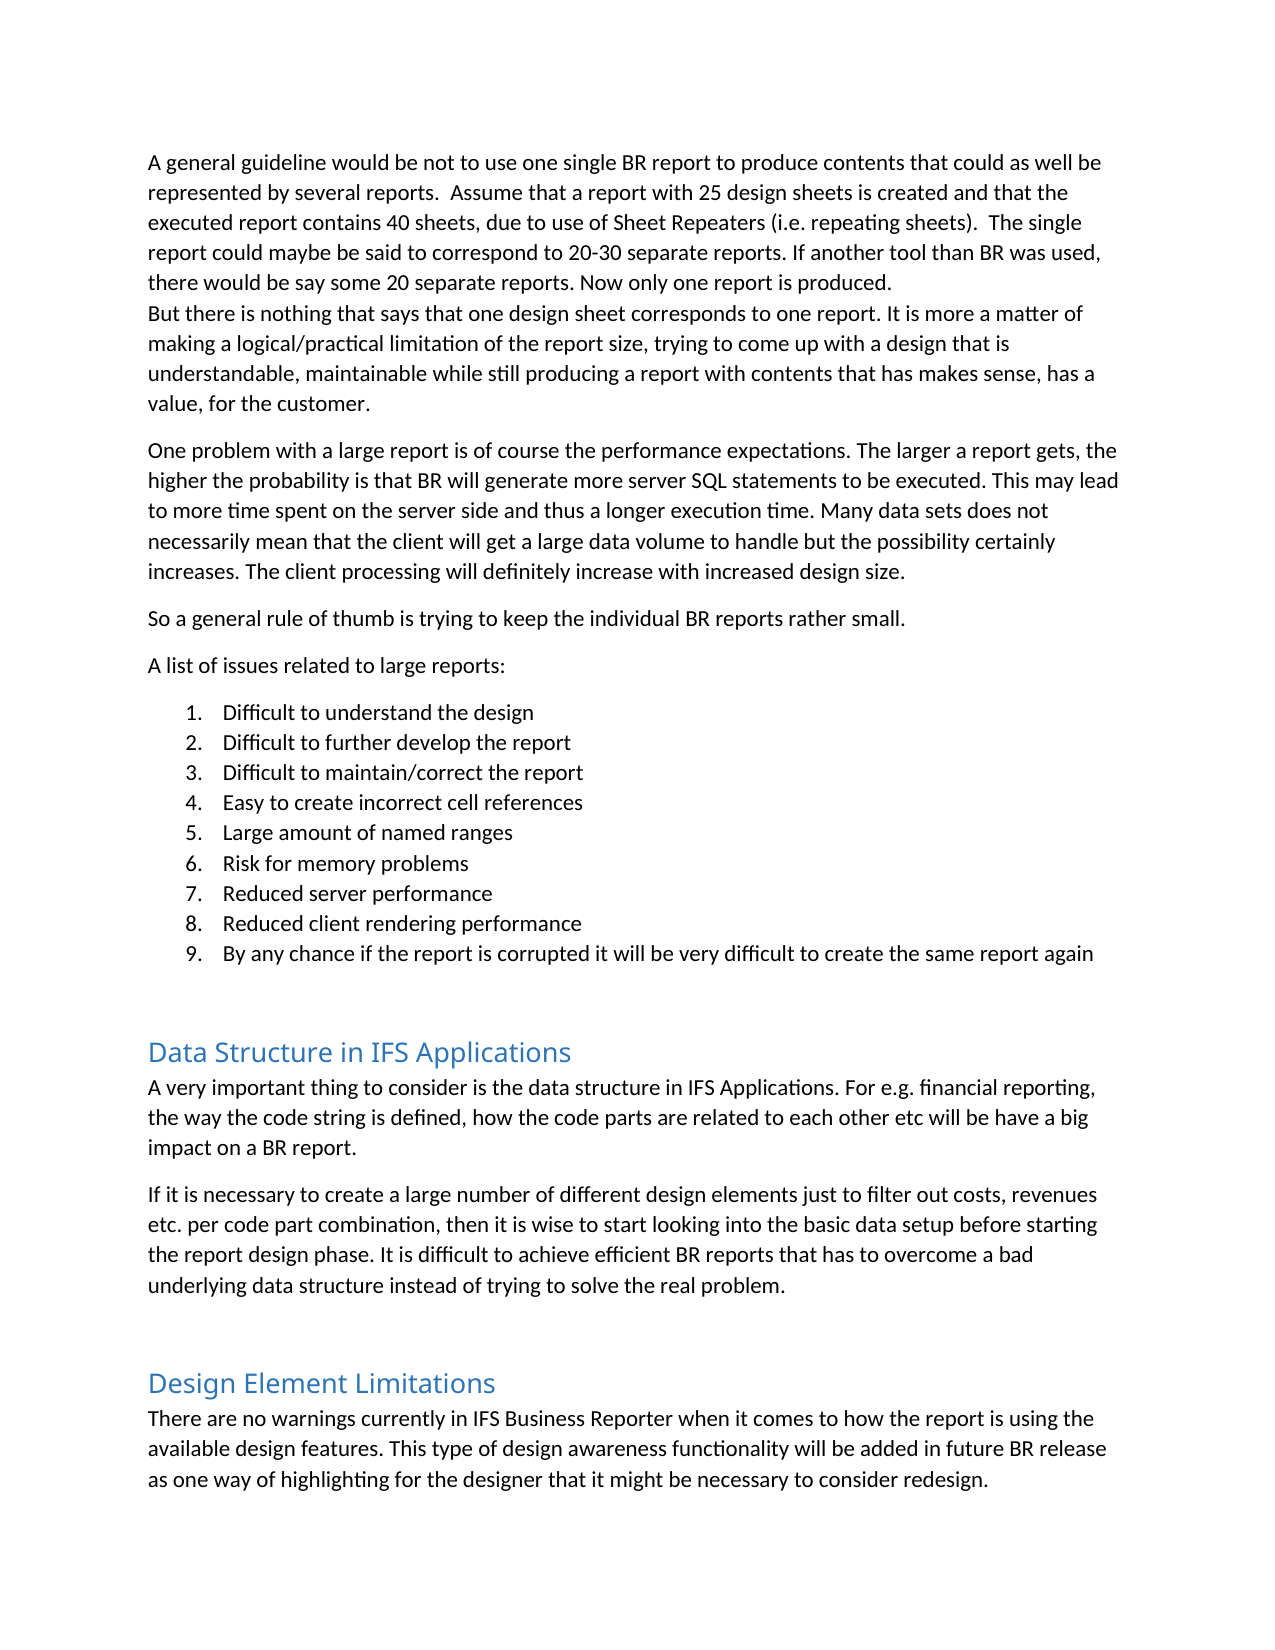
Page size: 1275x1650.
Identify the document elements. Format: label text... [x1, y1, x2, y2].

text One problem with a large report is of course the performance expectations. The larger a report gets, the higher the probability is that BR will generate more server SQL statements to be executed. This may lead to more time spent on the server side and thus a longer execution time. Many data sets does not necessarily mean that the client will get a large data volume to handle but the possibility certainly increases. The client processing will definitely increase with increased design size. [148, 436, 1127, 585]
list Reduced client rendering performance [185, 909, 1127, 937]
list Difficult to maintain/correct the report [185, 758, 1127, 786]
text A general guideline would be not to use one single BR report to produce contents that could as well be represented by several reports. Assume that a report with 25 design sheets is created and that the executed report contains 40 sheets, due to use of Sheet Repeaters (i.e. repeating sheets). The single report could maybe be said to correspond to 20-30 separate reports. If another tool than BR was used, there would be say some 20 separate reports. Now only one report is produced. But there is nothing that says that one design sheet corresponds to one report. It is more a matter of making a logical/practical limitation of the report size, trying to come up with a design that is understandable, maintainable while still producing a report with contents that has makes sense, has a value, for the customer. [148, 148, 1127, 417]
text There are no warnings currently in IFS Business Reporter when it comes to how the report is using the available design features. This type of design awareness functionality will be added in future BR release as one way of highlighting for the designer that it might be necessary to consider redesign. [148, 1404, 1127, 1493]
list Large amount of named ranges [185, 818, 1127, 846]
list Risk for memory problems [185, 849, 1127, 877]
list Difficult to further develop the report [185, 728, 1127, 756]
list Easy to create incorrect cell references [185, 788, 1127, 816]
text A very important thing to consider is the data structure in IFS Applications. For e.g. financial reporting, the way the code string is defined, how the code parts are related to each other etc will be have a big impact on a BR report. [148, 1073, 1127, 1161]
subtitle Design Element Limitations [148, 1364, 1127, 1401]
text So a general rule of thumb is trying to keep the individual BR reports rather small. [148, 604, 1127, 632]
list Difficult to understand the design [185, 698, 1127, 726]
text A list of issues related to large reports: [148, 651, 1127, 679]
list By any chance if the report is corrupted it will be very difficult to create the same report again [185, 939, 1127, 967]
subtitle Data Structure in IFS Applications [148, 1033, 1127, 1070]
text If it is necessary to create a large number of different design elements just to filter out costs, revenues etc. per code part combination, then it is wise to start looking into the basic data setup before starting the report design phase. It is difficult to achieve efficient BR reports that has to overcome a bad underlying data structure instead of trying to solve the real problem. [148, 1180, 1127, 1299]
list Reduced server performance [185, 879, 1127, 907]
